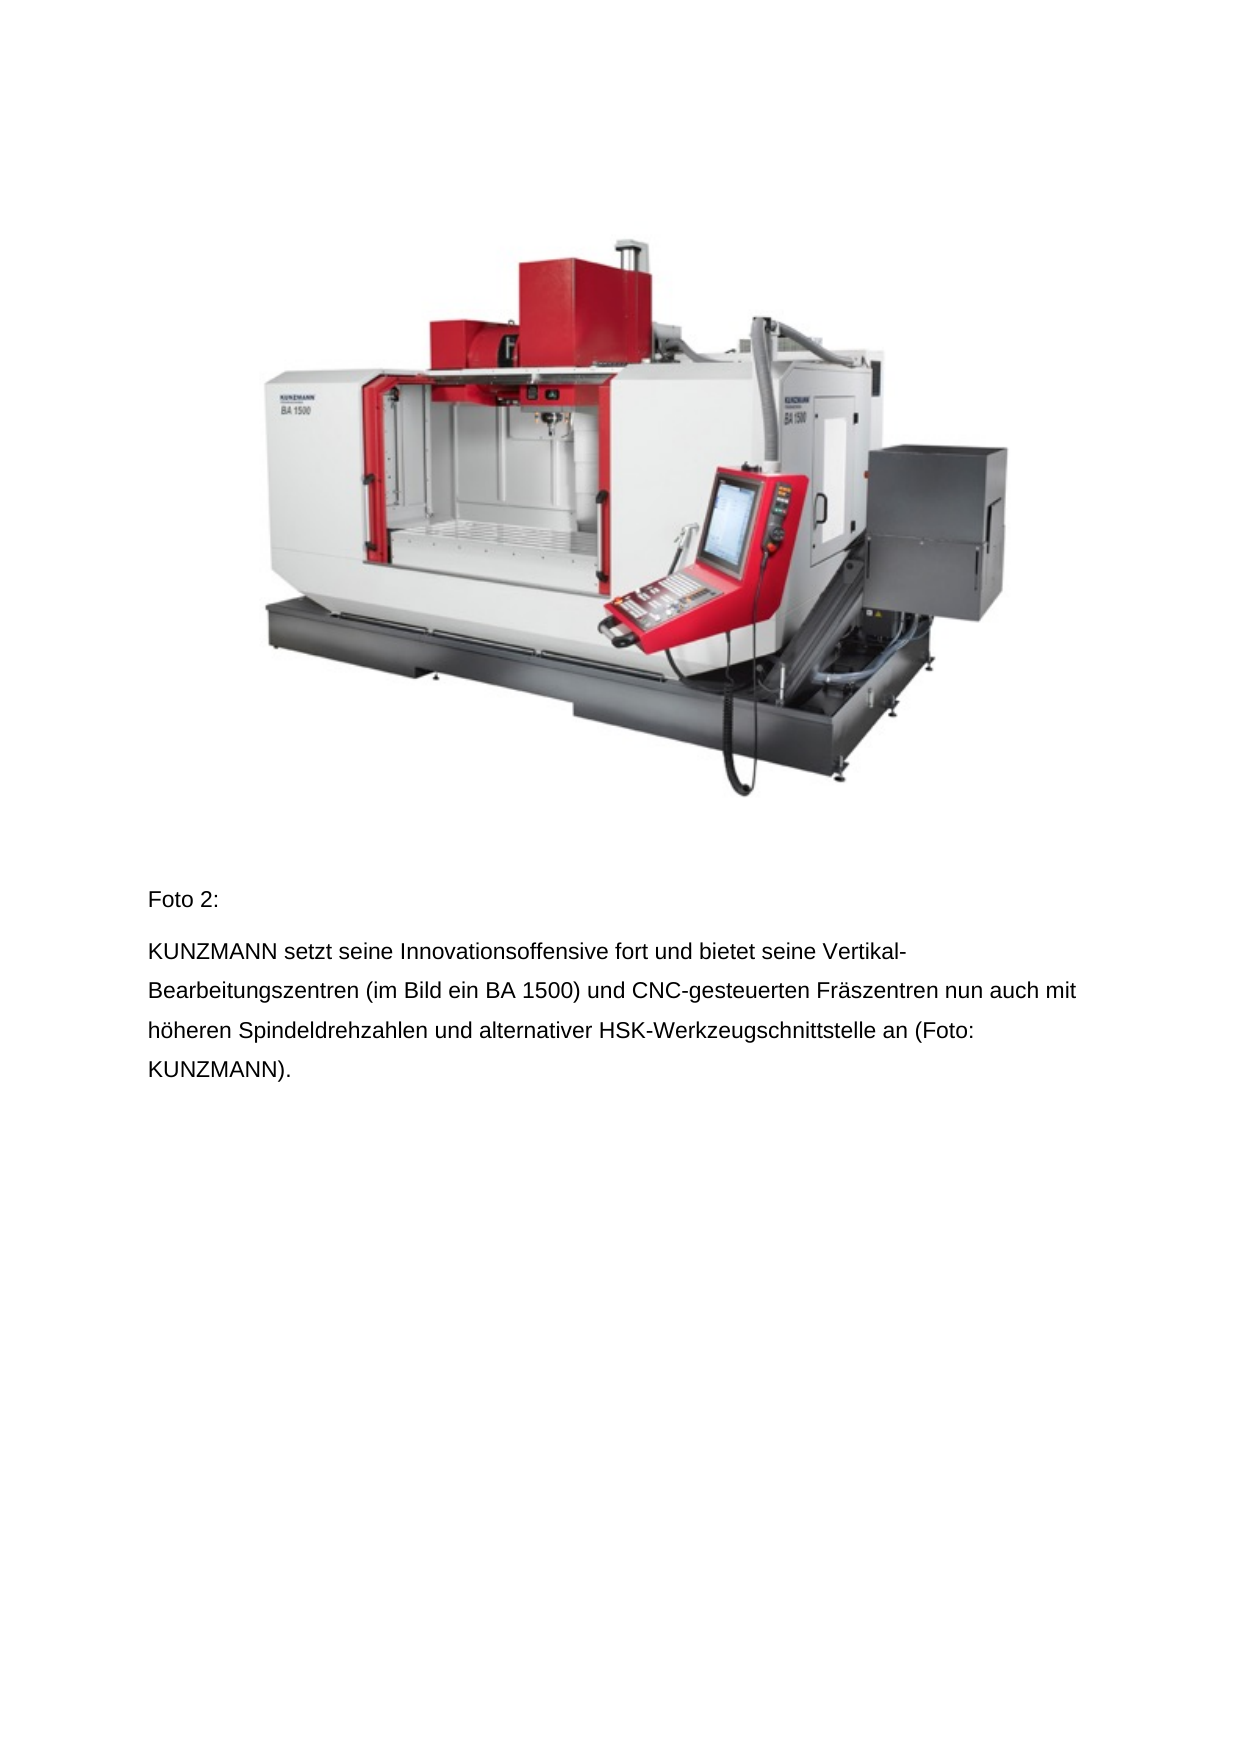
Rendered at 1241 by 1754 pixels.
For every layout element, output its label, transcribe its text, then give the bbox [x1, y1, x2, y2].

picture [147, 147, 1092, 859]
text KUNZMANN setzt seine Innovationsoffensive fort und bietet seine Vertikal-Bearbeitungszentren (im Bild ein BA 1500) und CNC-gesteuerten Fräszentren nun auch mit höheren Spindeldrehzahlen und alternativer HSK-Werkzeugschnittstelle an (Foto: KUNZMANN). [148, 938, 1093, 1082]
text Foto 2: [148, 886, 1093, 912]
